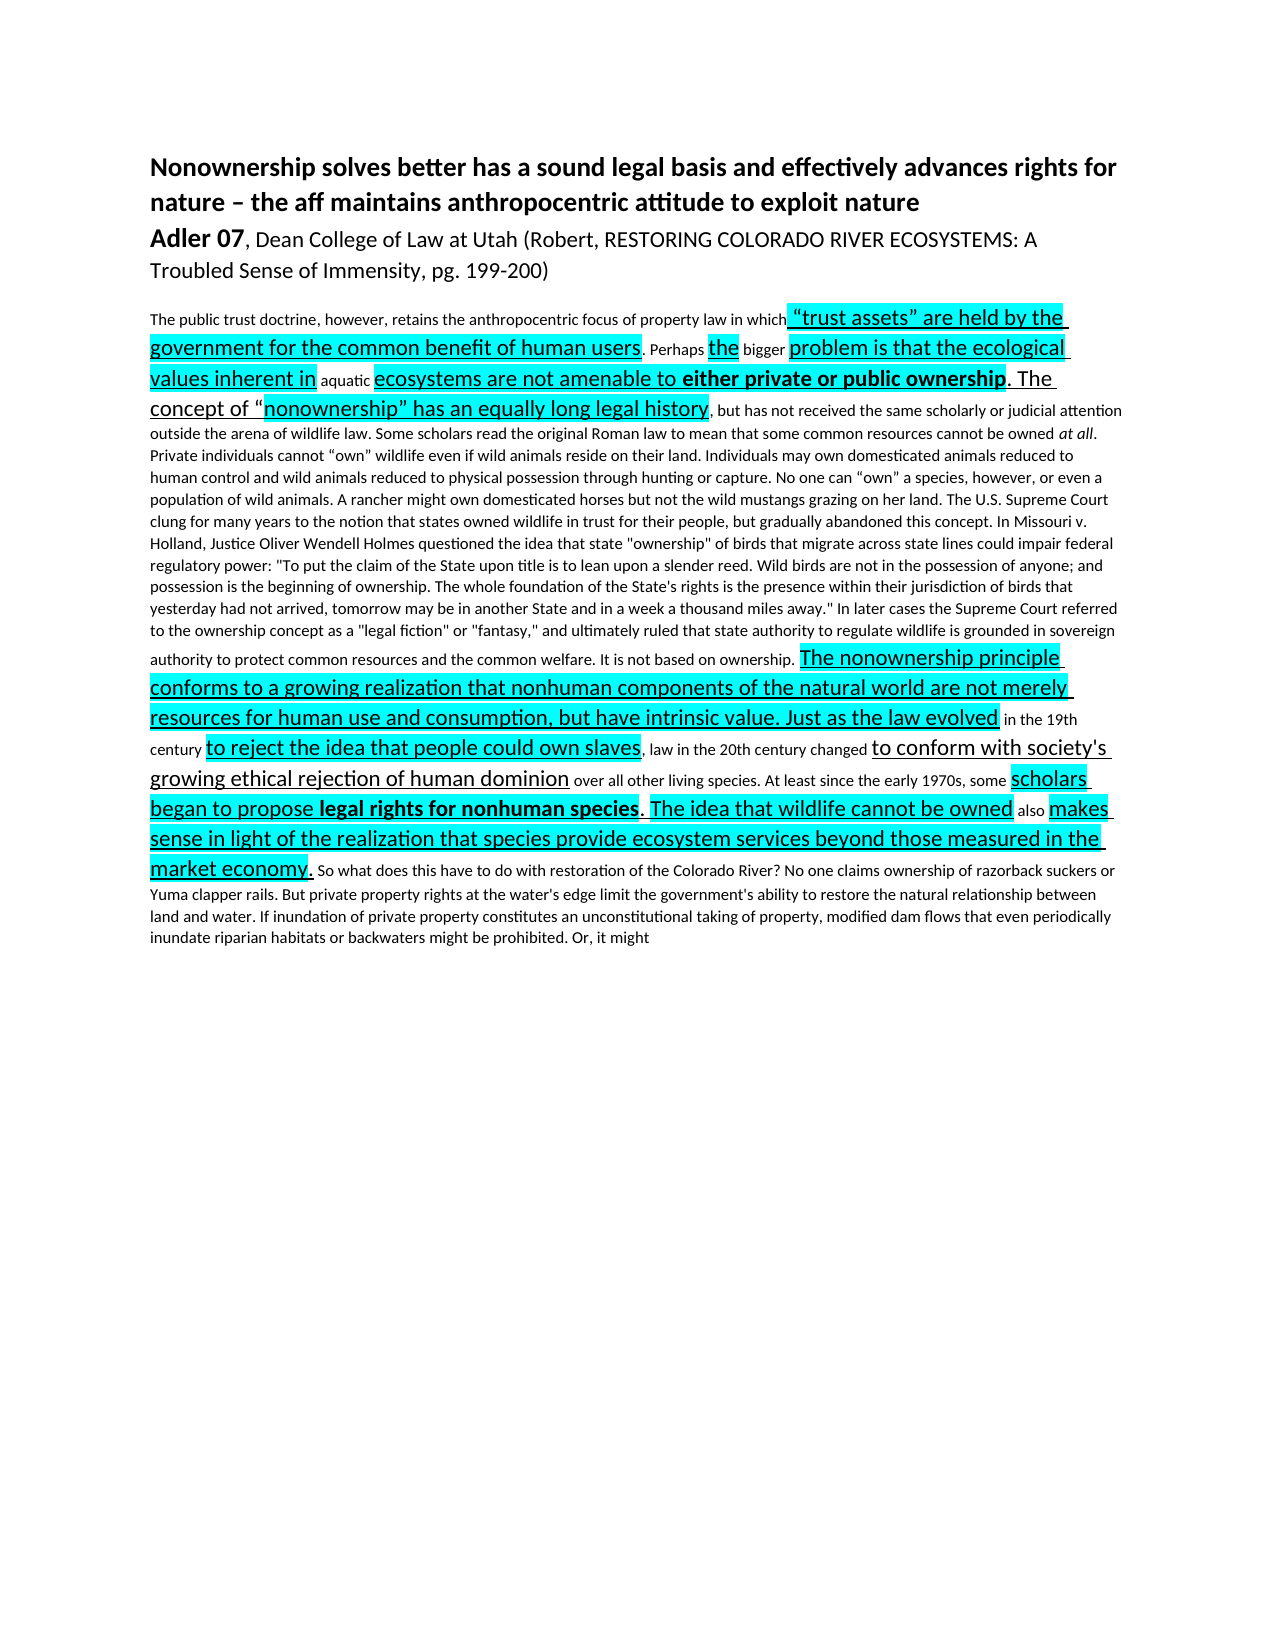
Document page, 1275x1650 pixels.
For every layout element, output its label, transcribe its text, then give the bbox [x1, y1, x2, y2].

subtitle Nonownership solves better has a sound legal basis and effectively advances rights for nature – the aff maintains anthropocentric attitude to exploit nature [150, 150, 1125, 219]
text The public trust doctrine, however, retains the anthropocentric focus of property law in which “trust assets” are held by the government for the common benefit of human users. Perhaps the bigger problem is that the ecological values inherent in aquatic ecosystems are not amenable to either private or public ownership. The concept of “nonownership” has an equally long legal history, but has not received the same scholarly or judicial attention outside the arena of wildlife law. Some scholars read the original Roman law to mean that some common resources cannot be owned at all. Private individuals cannot “own” wildlife even if wild animals reside on their land. Individuals may own domesticated animals reduced to human control and wild animals reduced to physical possession through hunting or capture. No one can “own” a species, however, or even a population of wild animals. A rancher might own domesticated horses but not the wild mustangs grazing on her land. The U.S. Supreme Court clung for many years to the notion that states owned wildlife in trust for their people, but gradually abandoned this concept. In Missouri v. Holland, Justice Oliver Wendell Holmes questioned the idea that state "ownership" of birds that migrate across state lines could impair federal regulatory power: "To put the claim of the State upon title is to lean upon a slender reed. Wild birds are not in the possession of anyone; and possession is the beginning of ownership. The whole foundation of the State's rights is the presence within their jurisdiction of birds that yesterday had not arrived, tomorrow may be in another State and in a week a thousand miles away." In later cases the Supreme Court referred to the ownership concept as a "legal fiction" or "fantasy," and ultimately ruled that state authority to regulate wildlife is grounded in sovereign authority to protect common resources and the common welfare. It is not based on ownership. The nonownership principle conforms to a growing realization that nonhuman components of the natural world are not merely resources for human use and consumption, but have intrinsic value. Just as the law evolved in the 19th century to reject the idea that people could own slaves, law in the 20th century changed to conform with society's growing ethical rejection of human dominion over all other living species. At least since the early 1970s, some scholars began to propose legal rights for nonhuman species. The idea that wildlife cannot be owned also makes sense in light of the realization that species provide ecosystem services beyond those measured in the market economy. So what does this have to do with restoration of the Colorado River? No one claims ownership of razorback suckers or Yuma clapper rails. But private property rights at the water's edge limit the government's ability to restore the natural relationship between land and water. If inundation of private property constitutes an unconstitutional taking of property, modified dam flows that even periodically inundate riparian habitats or backwaters might be prohibited. Or, it might [150, 303, 1125, 948]
text Adler 07, Dean College of Law at Utah (Robert, RESTORING COLORADO RIVER ECOSYSTEMS: A Troubled Sense of Immensity, pg. 199-200) [150, 221, 1125, 284]
